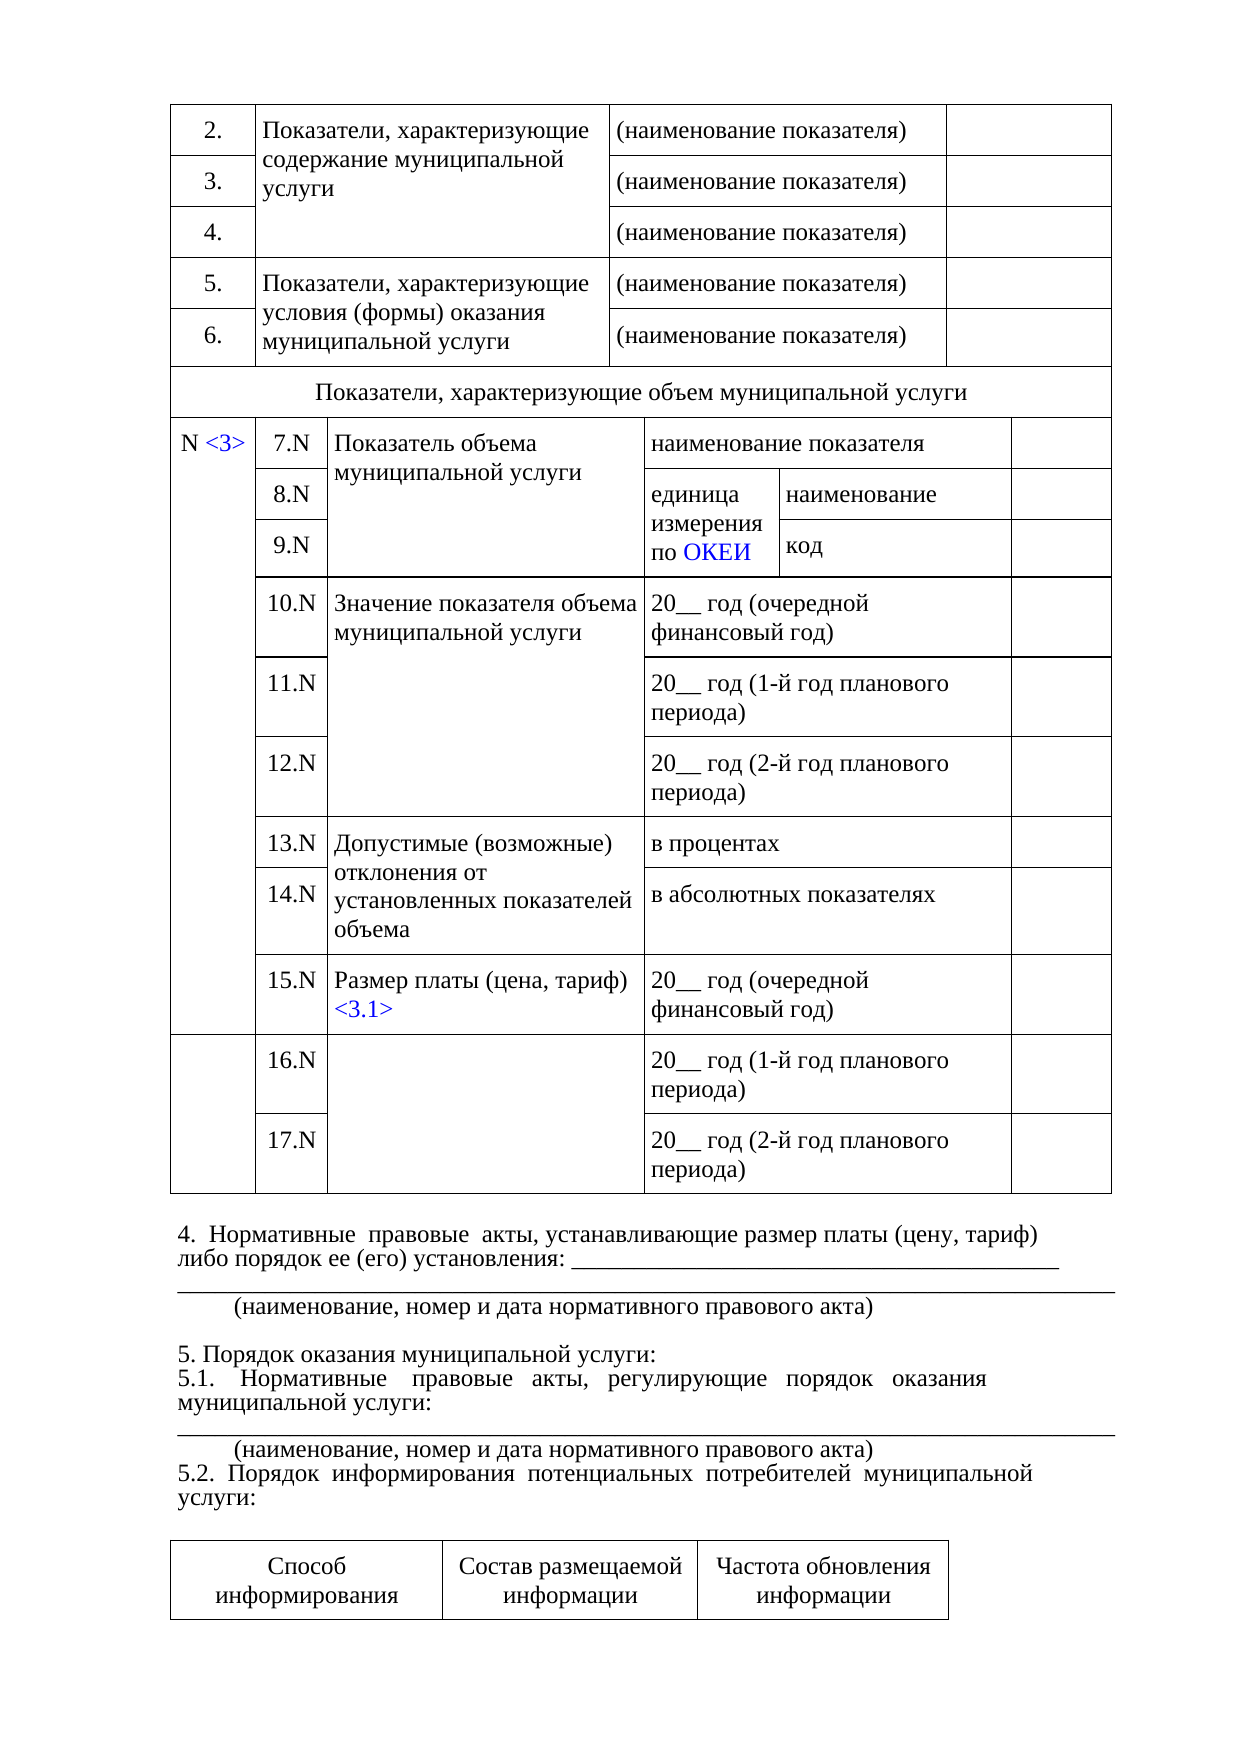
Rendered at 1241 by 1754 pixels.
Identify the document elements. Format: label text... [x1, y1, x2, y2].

table_cell (наименование показателя) [610, 258, 946, 308]
text (наименование, номер и дата нормативного правового акта) [177, 1439, 1152, 1463]
table_cell 8.N [256, 469, 327, 519]
text 5.2. Порядок информирования потенциальных потребителей муниципальной [177, 1463, 1152, 1487]
text ___________________________________________________________________________ [177, 1415, 1152, 1439]
text либо порядок ее (его) установления: _______________________________________ [177, 1247, 1152, 1271]
table_cell 20__ год (2-й год планового периода) [645, 737, 1011, 816]
table_cell Показатели, характеризующие условия (формы) оказания муниципальной услуги [256, 258, 609, 366]
table_cell Показатель объема муниципальной услуги [328, 418, 644, 576]
table_cell [1012, 955, 1111, 1033]
table_cell 11.N [256, 658, 327, 736]
table_cell 9.N [256, 520, 327, 576]
table_cell в процентах [645, 817, 1011, 867]
table_cell [947, 105, 1111, 154]
table_cell 12.N [256, 737, 327, 816]
text (наименование, номер и дата нормативного правового акта) [177, 1295, 1152, 1319]
table_cell (наименование показателя) [610, 207, 946, 257]
table_cell [947, 258, 1111, 308]
table_cell 14.N [256, 868, 327, 953]
table_cell [947, 309, 1111, 366]
table_cell Значение показателя объема муниципальной услуги [328, 578, 644, 816]
table_cell 10.N [256, 578, 327, 656]
table_cell 13.N [256, 817, 327, 867]
table_cell 20__ год (1-й год планового периода) [645, 658, 1011, 736]
table_cell 3. [171, 156, 255, 206]
table_header Частота обновления информации [698, 1541, 948, 1619]
table_cell код [780, 520, 1011, 576]
table_cell в абсолютных показателях [645, 868, 1011, 953]
table_cell [1012, 469, 1111, 519]
text 5.1. Нормативные правовые акты, регулирующие порядок оказания [177, 1367, 1152, 1391]
table_cell [328, 1035, 644, 1193]
table_cell Размер платы (цена, тариф) <3.1> [328, 955, 644, 1033]
table_cell [947, 207, 1111, 257]
text ___________________________________________________________________________ [177, 1271, 1152, 1295]
table_cell (наименование показателя) [610, 309, 946, 366]
table_cell [171, 1035, 255, 1193]
table_cell наименование показателя [645, 418, 1011, 468]
table_cell Показатели, характеризующие объем муниципальной услуги [171, 367, 1111, 417]
table_header Способ информирования [171, 1541, 442, 1619]
table_cell [1012, 418, 1111, 468]
table_cell 5. [171, 258, 255, 308]
table_cell [947, 156, 1111, 206]
table_cell [1012, 578, 1111, 656]
table_cell [1012, 1035, 1111, 1113]
table_cell 20__ год (очередной финансовый год) [645, 955, 1011, 1033]
table_cell [1012, 520, 1111, 576]
table_cell 6. [171, 309, 255, 366]
table_cell 16.N [256, 1035, 327, 1113]
table_cell Допустимые (возможные) отклонения от установленных показателей объема [328, 817, 644, 953]
table_cell (наименование показателя) [610, 156, 946, 206]
table_cell 2. [171, 105, 255, 154]
text услуги: [177, 1487, 1152, 1511]
table_cell [1012, 658, 1111, 736]
table_cell N <3> [171, 418, 255, 1033]
table_cell [1012, 737, 1111, 816]
table_cell 7.N [256, 418, 327, 468]
table_cell [1012, 868, 1111, 953]
table_cell (наименование показателя) [610, 105, 946, 154]
table_cell [1012, 817, 1111, 867]
table_cell 20__ год (2-й год планового периода) [645, 1114, 1011, 1193]
table_cell 17.N [256, 1114, 327, 1193]
text 4. Нормативные правовые акты, устанавливающие размер платы (цену, тариф) [177, 1223, 1152, 1247]
table_cell единица измерения по ОКЕИ [645, 469, 779, 576]
table_cell [1012, 1114, 1111, 1193]
table_cell Показатели, характеризующие содержание муниципальной услуги [256, 105, 609, 257]
table_cell 20__ год (1-й год планового периода) [645, 1035, 1011, 1113]
table_cell 4. [171, 207, 255, 257]
table_header Состав размещаемой информации [443, 1541, 697, 1619]
text муниципальной услуги: [177, 1391, 1152, 1415]
table_cell 20__ год (очередной финансовый год) [645, 578, 1011, 656]
text 5. Порядок оказания муниципальной услуги: [177, 1343, 1152, 1367]
table_cell наименование [780, 469, 1011, 519]
table_cell 15.N [256, 955, 327, 1033]
